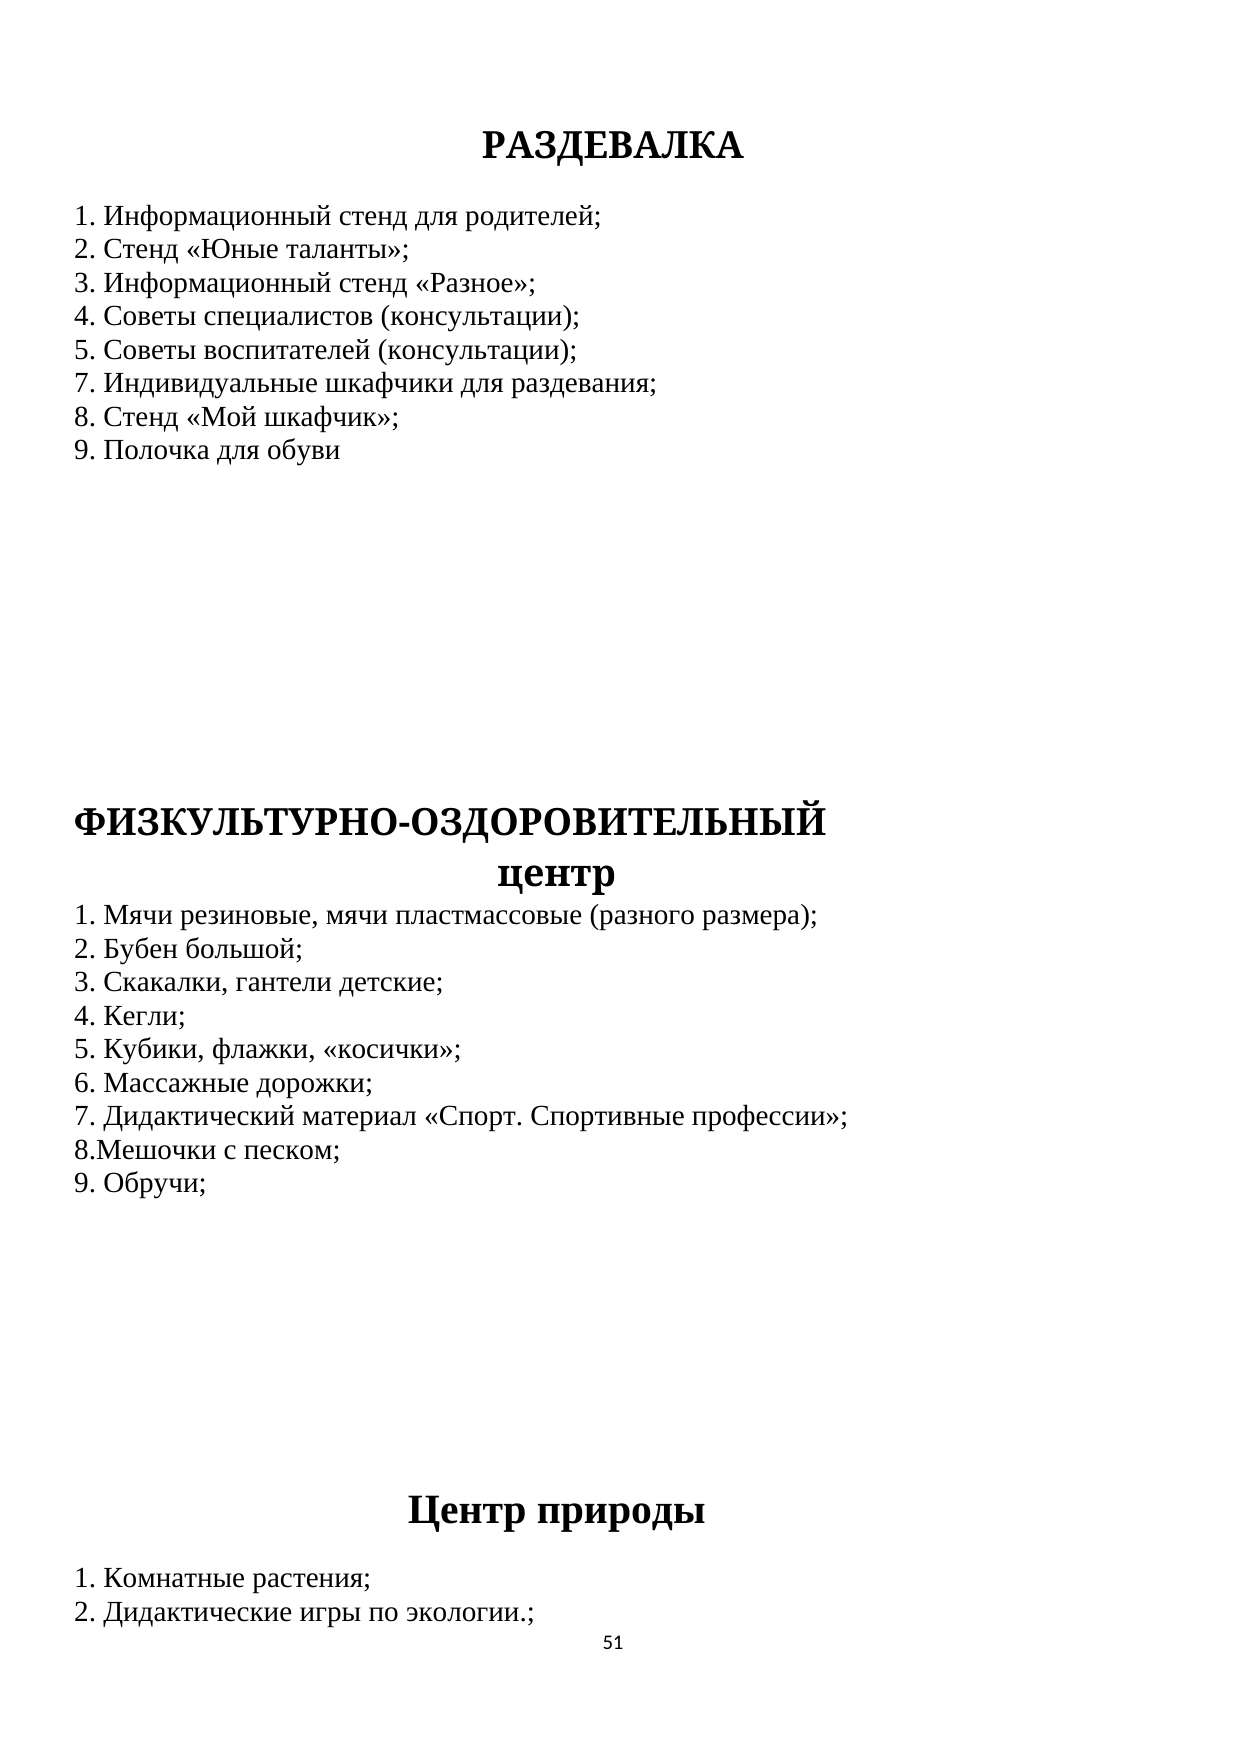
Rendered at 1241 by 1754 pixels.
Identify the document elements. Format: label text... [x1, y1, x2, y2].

text 5. Советы воспитателей (консультации); [74, 332, 1152, 365]
text центр [0, 846, 1152, 897]
text 8.Мешочки с песком; [74, 1132, 1152, 1166]
text 1. Комнатные растения; [74, 1560, 1152, 1594]
text РАЗДЕВАЛКА [74, 118, 1152, 169]
text 9. Обручи; [74, 1166, 1152, 1199]
text 5. Кубики, флажки, «косички»; [74, 1031, 1152, 1065]
text 6. Массажные дорожки; [74, 1065, 1152, 1098]
text 2. Бубен большой; [74, 931, 1152, 964]
text 3. Скакалки, гантели детские; [74, 964, 1152, 998]
text 1. Мячи резиновые, мячи пластмассовые (разного размера); [74, 897, 1152, 931]
text 7. Индивидуальные шкафчики для раздевания; [74, 365, 1152, 399]
text 4. Кегли; [74, 998, 1152, 1031]
text 3. Информационный стенд «Разное»; [74, 265, 1152, 298]
text 7. Дидактический материал «Спорт. Спортивные профессии»; [74, 1098, 1152, 1132]
text 2. Стенд «Юные таланты»; [74, 231, 1152, 265]
text 8. Стенд «Мой шкафчик»; [74, 399, 1152, 432]
text ФИЗКУЛЬТУРНО-ОЗДОРОВИТЕЛЬНЫЙ [74, 795, 1152, 846]
text 4. Советы специалистов (консультации); [74, 298, 1152, 332]
text 9. Полочка для обуви [74, 432, 1152, 466]
text 2. Дидактические игры по экологии.; [74, 1594, 1152, 1627]
text Центр природы [0, 1484, 1152, 1532]
text 1. Информационный стенд для родителей; [74, 198, 1152, 231]
